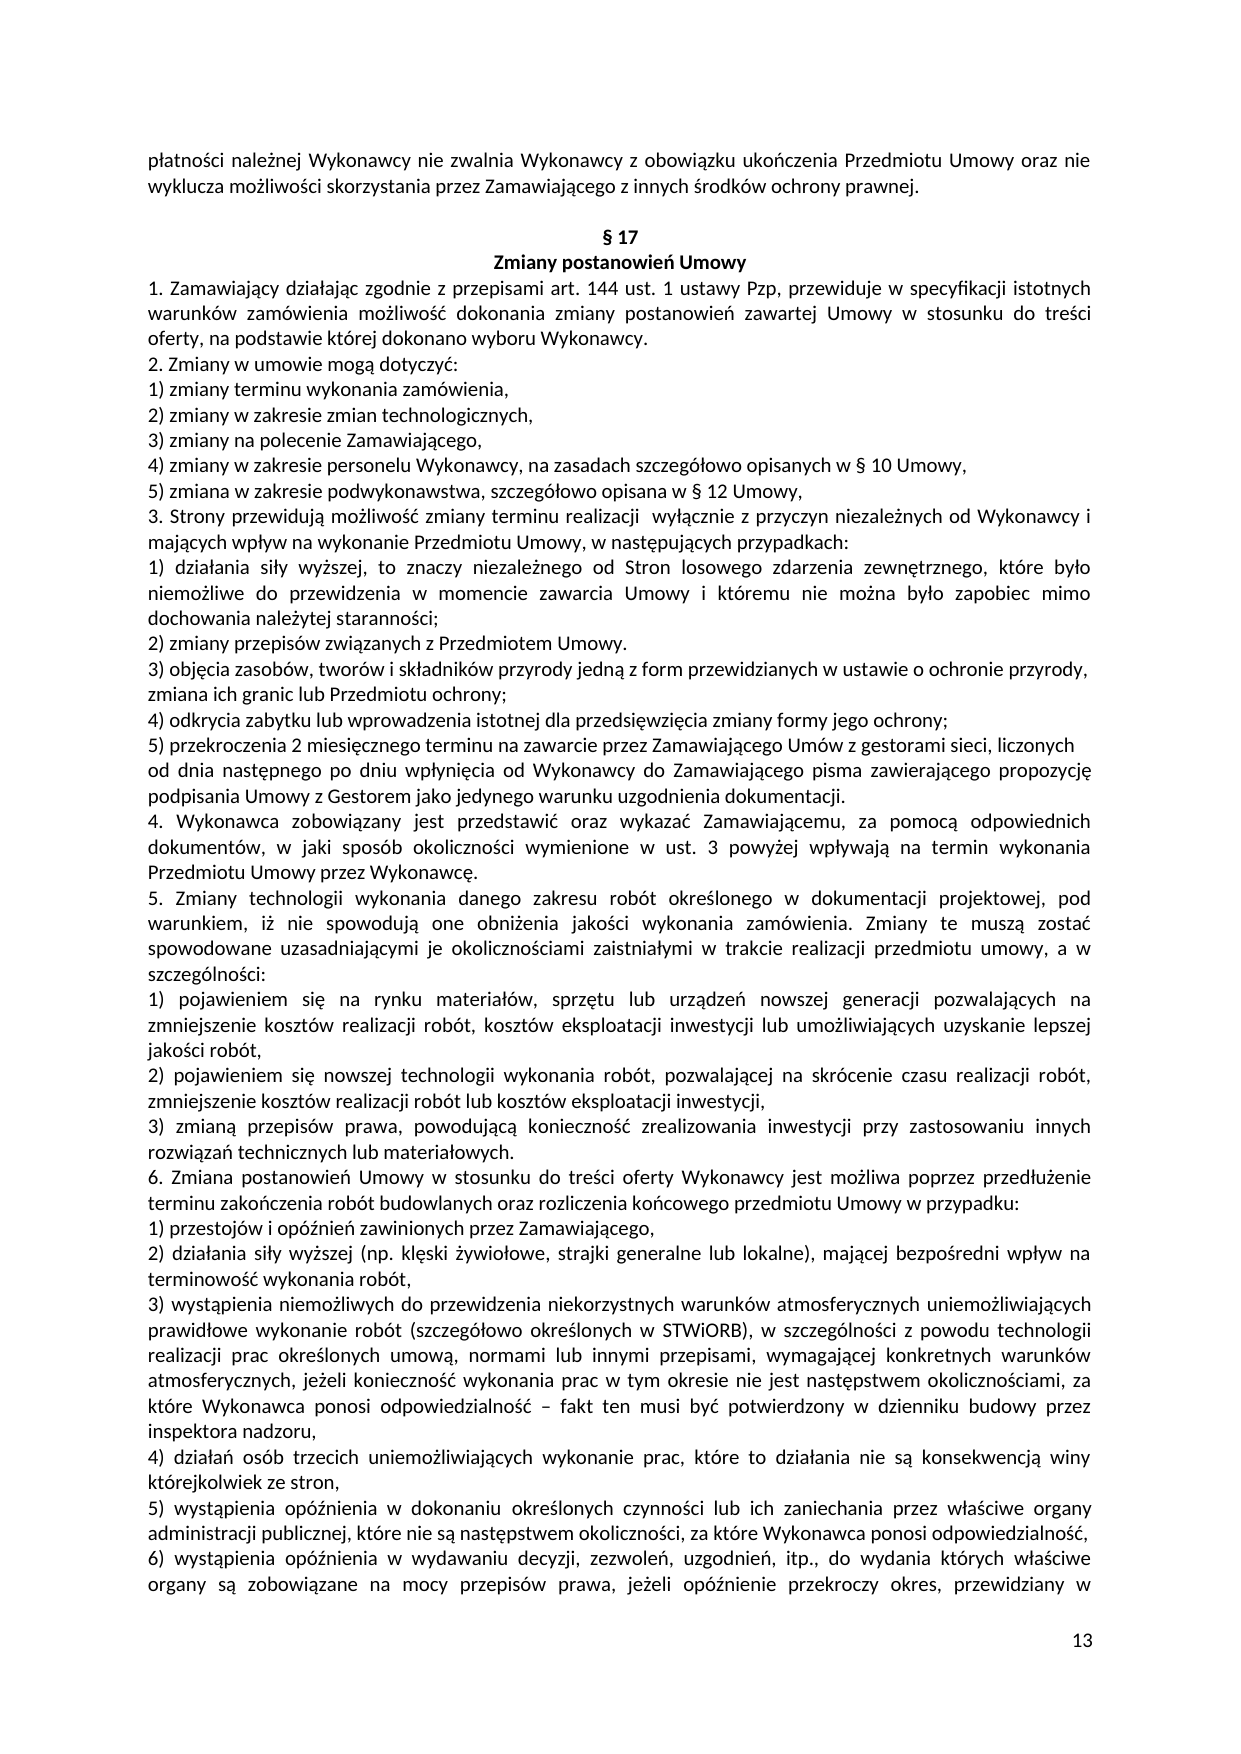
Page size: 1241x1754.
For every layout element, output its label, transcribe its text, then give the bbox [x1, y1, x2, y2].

text 3. Strony przewidują możliwość zmiany terminu realizacji wyłącznie z przyczyn niezależnych od Wykonawcy i mających wpływ na wykonanie Przedmiotu Umowy, w następujących przypadkach: [148, 503, 1093, 554]
text 1) zmiany terminu wykonania zamówienia, [148, 376, 1093, 402]
text 2) pojawieniem się nowszej technologii wykonania robót, pozwalającej na skrócenie czasu realizacji robót, zmniejszenie kosztów realizacji robót lub kosztów eksploatacji inwestycji, [148, 1063, 1093, 1113]
text 5) wystąpienia opóźnienia w dokonaniu określonych czynności lub ich zaniechania przez właściwe organy administracji publicznej, które nie są następstwem okoliczności, za które Wykonawca ponosi odpowiedzialność, [148, 1495, 1093, 1546]
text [148, 1546, 1093, 1596]
text 5. Zmiany technologii wykonania danego zakresu robót określonego w dokumentacji projektowej, pod warunkiem, iż nie spowodują one obniżenia jakości wykonania zamówienia. Zmiany te muszą zostać spowodowane uzasadniającymi je okolicznościami zaistniałymi w trakcie realizacji przedmiotu umowy, a w szczególności: [148, 885, 1093, 986]
text od dnia następnego po dniu wpłynięcia od Wykonawcy do Zamawiającego pisma zawierającego propozycję podpisania Umowy z Gestorem jako jedynego warunku uzgodnienia dokumentacji. [148, 758, 1093, 808]
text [148, 148, 1093, 198]
text Zmiany postanowień Umowy [148, 249, 1093, 275]
text 5) przekroczenia 2 miesięcznego terminu na zawarcie przez Zamawiającego Umów z gestorami sieci, liczonych [148, 732, 1093, 758]
text 6. Zmiana postanowień Umowy w stosunku do treści oferty Wykonawcy jest możliwa poprzez przedłużenie terminu zakończenia robót budowlanych oraz rozliczenia końcowego przedmiotu Umowy w przypadku: [148, 1164, 1093, 1215]
text 2) zmiany przepisów związanych z Przedmiotem Umowy. [148, 631, 1093, 656]
text 3) zmiany na polecenie Zamawiającego, [148, 427, 1093, 453]
text zmiana ich granic lub Przedmiotu ochrony; [148, 681, 1093, 707]
text 3) zmianą przepisów prawa, powodującą konieczność zrealizowania inwestycji przy zastosowaniu innych rozwiązań technicznych lub materiałowych. [148, 1113, 1093, 1164]
text 3) objęcia zasobów, tworów i składników przyrody jedną z form przewidzianych w ustawie o ochronie przyrody, [148, 656, 1093, 681]
text 4) odkrycia zabytku lub wprowadzenia istotnej dla przedsięwzięcia zmiany formy jego ochrony; [148, 707, 1093, 732]
text 2. Zmiany w umowie mogą dotyczyć: [148, 351, 1093, 376]
text 1) działania siły wyższej, to znaczy niezależnego od Stron losowego zdarzenia zewnętrznego, które było niemożliwe do przewidzenia w momencie zawarcia Umowy i któremu nie można było zapobiec mimo dochowania należytej staranności; [148, 554, 1093, 631]
text 4. Wykonawca zobowiązany jest przedstawić oraz wykazać Zamawiającemu, za pomocą odpowiednich dokumentów, w jaki sposób okoliczności wymienione w ust. 3 powyżej wpływają na termin wykonania Przedmiotu Umowy przez Wykonawcę. [148, 808, 1093, 885]
text 1) przestojów i opóźnień zawinionych przez Zamawiającego, [148, 1215, 1093, 1241]
text 5) zmiana w zakresie podwykonawstwa, szczegółowo opisana w § 12 Umowy, [148, 478, 1093, 503]
text 4) zmiany w zakresie personelu Wykonawcy, na zasadach szczegółowo opisanych w § 10 Umowy, [148, 453, 1093, 478]
text 2) zmiany w zakresie zmian technologicznych, [148, 402, 1093, 427]
text 4) działań osób trzecich uniemożliwiających wykonanie prac, które to działania nie są konsekwencją winy którejkolwiek ze stron, [148, 1444, 1093, 1495]
text 3) wystąpienia niemożliwych do przewidzenia niekorzystnych warunków atmosferycznych uniemożliwiających prawidłowe wykonanie robót (szczegółowo określonych w STWiORB), w szczególności z powodu technologii realizacji prac określonych umową, normami lub innymi przepisami, wymagającej konkretnych warunków atmosferycznych, jeżeli konieczność wykonania prac w tym okresie nie jest następstwem okolicznościami, za które Wykonawca ponosi odpowiedzialność – fakt ten musi być potwierdzony w dzienniku budowy przez inspektora nadzoru, [148, 1291, 1093, 1444]
text 1) pojawieniem się na rynku materiałów, sprzętu lub urządzeń nowszej generacji pozwalających na zmniejszenie kosztów realizacji robót, kosztów eksploatacji inwestycji lub umożliwiających uzyskanie lepszej jakości robót, [148, 986, 1093, 1063]
text 1. Zamawiający działając zgodnie z przepisami art. 144 ust. 1 ustawy Pzp, przewiduje w specyfikacji istotnych warunków zamówienia możliwość dokonania zmiany postanowień zawartej Umowy w stosunku do treści oferty, na podstawie której dokonano wyboru Wykonawcy. [148, 275, 1093, 351]
text § 17 [148, 224, 1093, 249]
text 2) działania siły wyższej (np. klęski żywiołowe, strajki generalne lub lokalne), mającej bezpośredni wpływ na terminowość wykonania robót, [148, 1241, 1093, 1291]
